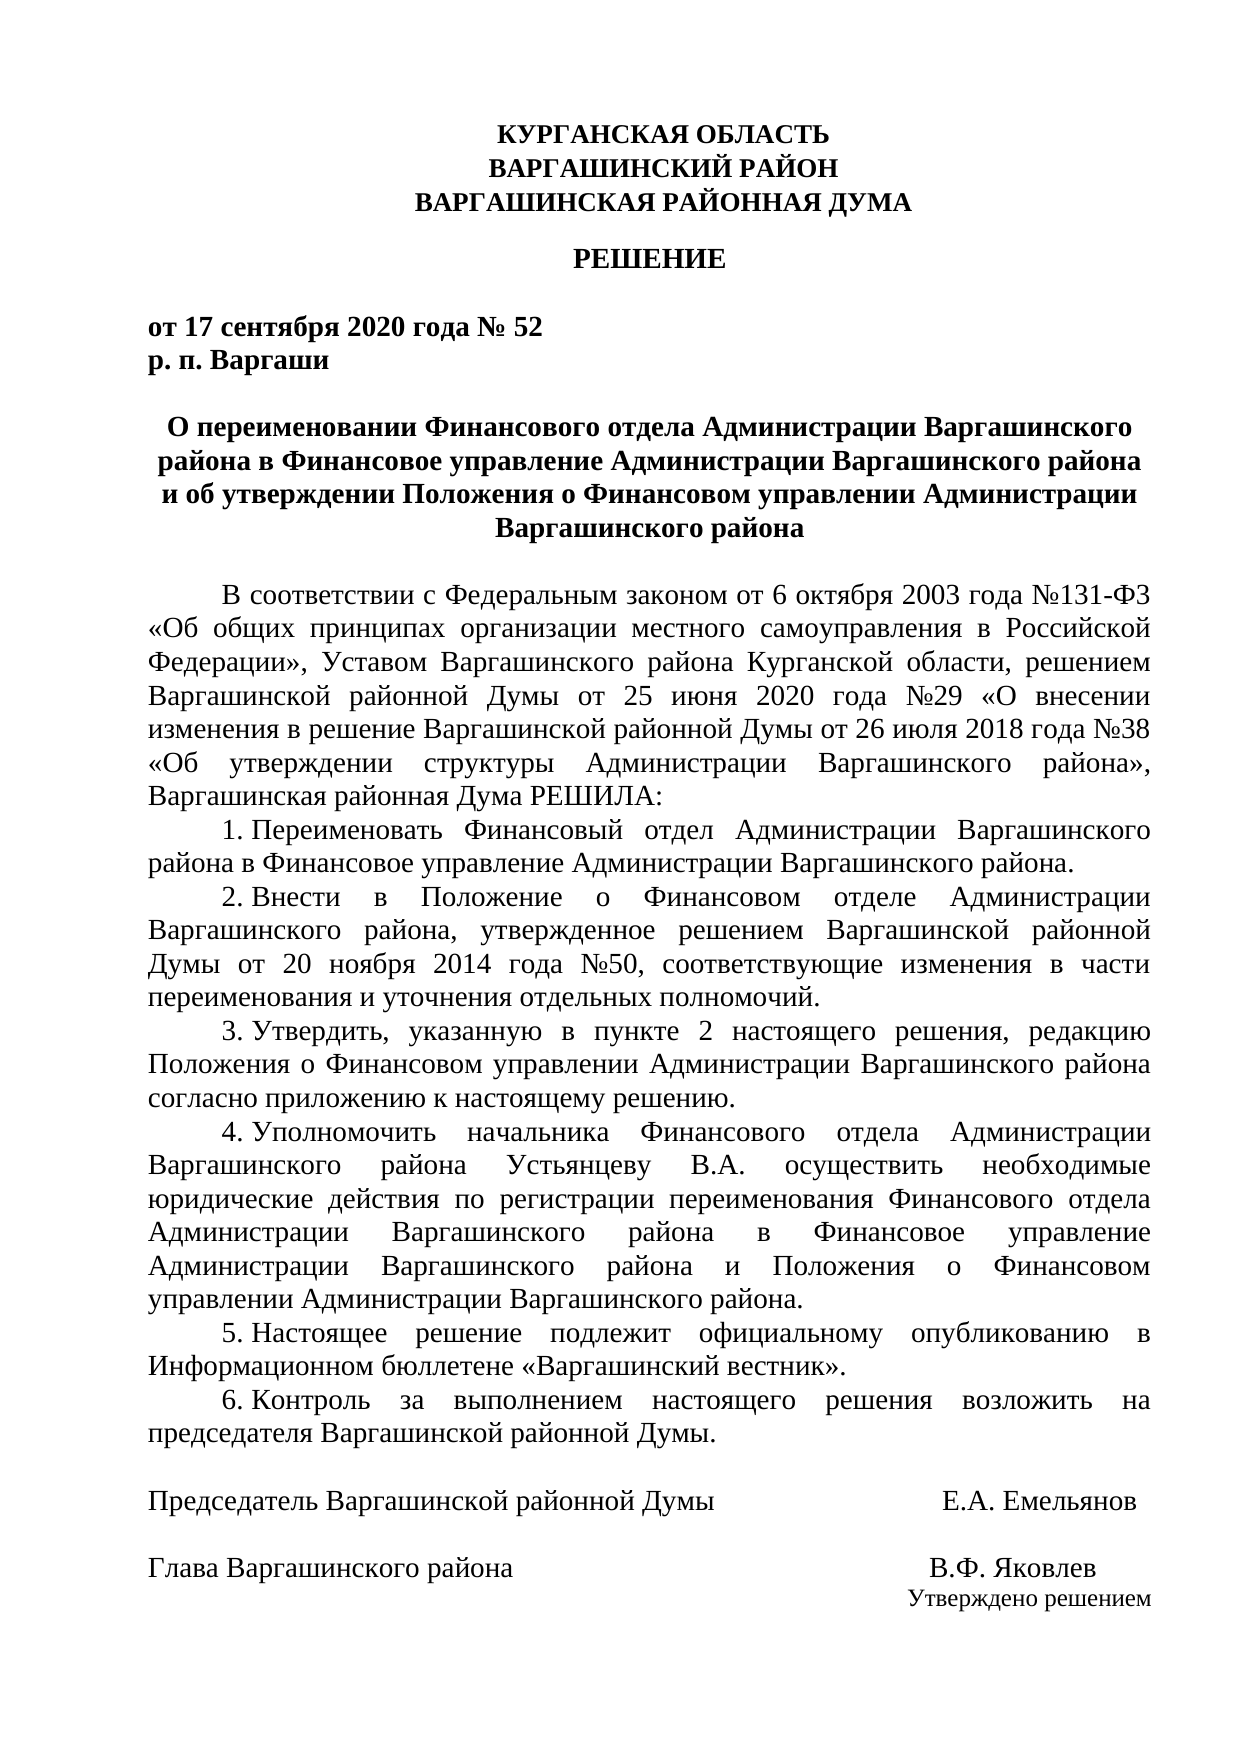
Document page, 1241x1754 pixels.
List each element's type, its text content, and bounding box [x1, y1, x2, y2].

text 2. Внести в Положение о Финансовом отделе Администрации Варгашинского района, утвержденное решением Варгашинской районной Думы от 20 ноября 2014 года №50, соответствующие изменения в части переименования и уточнения отдельных полномочий. [148, 879, 1152, 1013]
text Утверждено решением [148, 1583, 1152, 1612]
text В соответствии с Федеральным законом от 6 октября 2003 года №131-Ф3 «Об общих принципах организации местного самоуправления в Российской Федерации», Уставом Варгашинского района Курганской области, решением Варгашинской районной Думы от 25 июня 2020 года №29 «О внесении изменения в решение Варгашинской районной Думы от 26 июля 2018 года №38 «Об утверждении структуры Администрации Варгашинского района», Варгашинская районная Дума РЕШИЛА: [148, 577, 1152, 812]
text О переименовании Финансового отдела Администрации Варгашинского района в Финансовое управление Администрации Варгашинского района и об утверждении Положения о Финансовом управлении Администрации Варгашинского района [148, 409, 1152, 543]
text р. п. Варгаши [148, 342, 1152, 376]
text Глава Варгашинского района В.Ф. Яковлев [148, 1550, 1152, 1583]
text от 17 сентября 2020 года № 52 [148, 309, 1152, 342]
text РЕШЕНИЕ [148, 242, 1152, 275]
text 5. Настоящее решение подлежит официальному опубликованию в Информационном бюллетене «Варгашинский вестник». [148, 1315, 1152, 1382]
text Председатель Варгашинской районной Думы Е.А. Емельянов [148, 1483, 1152, 1516]
text КУРГАНСКАЯ ОБЛАСТЬ ВАРГАШИНСКИЙ РАЙОН ВАРГАШИНСКАЯ РАЙОННАЯ ДУМА [174, 117, 1153, 218]
text 6. Контроль за выполнением настоящего решения возложить на председателя Варгашинской районной Думы. [148, 1382, 1152, 1449]
text 4. Уполномочить начальника Финансового отдела Администрации Варгашинского района Устьянцеву В.А. осуществить необходимые юридические действия по регистрации переименования Финансового отдела Администрации Варгашинского района в Финансовое управление Администрации Варгашинского района и Положения о Финансовом управлении Администрации Варгашинского района. [148, 1114, 1152, 1315]
text 1. Переименовать Финансовый отдел Администрации Варгашинского района в Финансовое управление Администрации Варгашинского района. [148, 812, 1152, 879]
text 3. Утвердить, указанную в пункте 2 настоящего решения, редакцию Положения о Финансовом управлении Администрации Варгашинского района согласно приложению к настоящему решению. [148, 1013, 1152, 1114]
